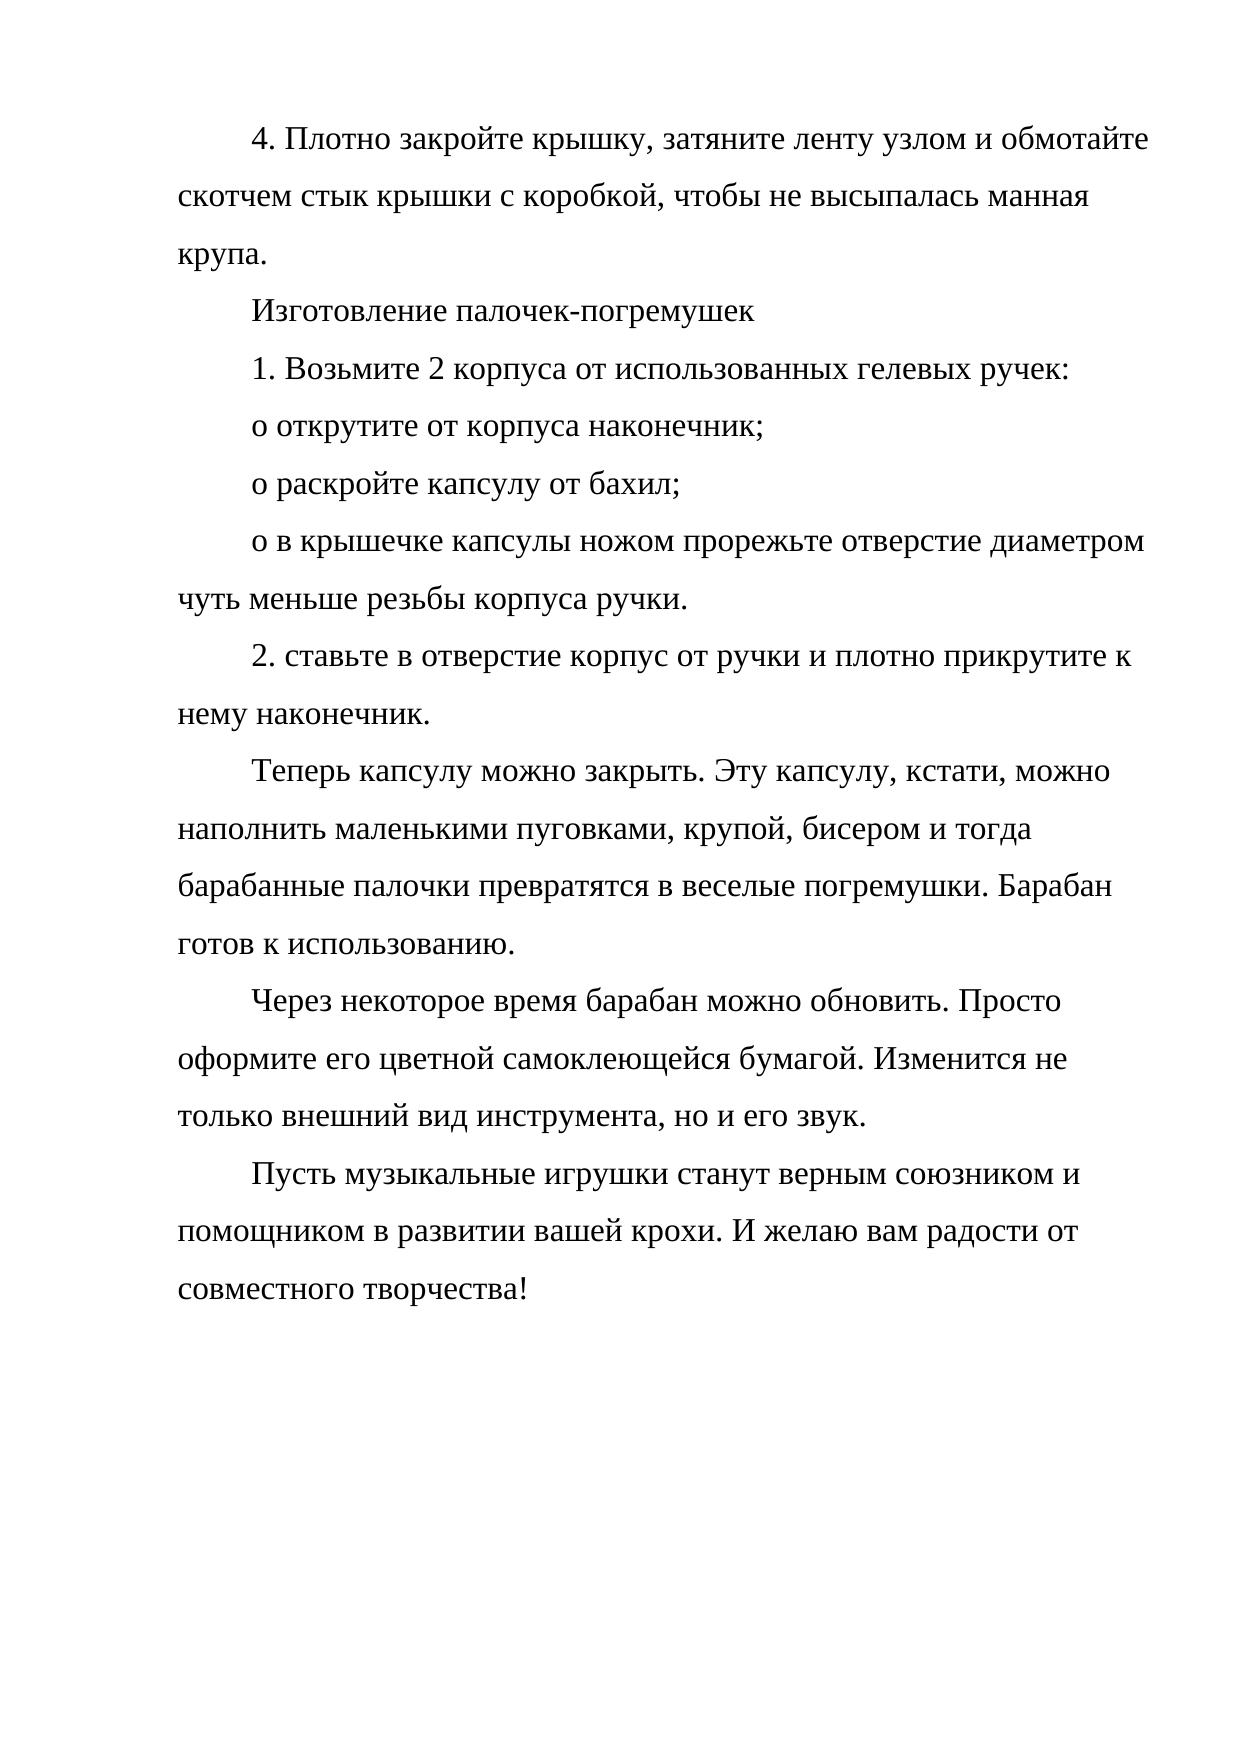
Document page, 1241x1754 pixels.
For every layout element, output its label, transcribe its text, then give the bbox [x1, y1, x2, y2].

text 2. ставьте в отверстие корпус от ручки и плотно прикрутите к нему наконечник. [177, 636, 1152, 731]
text o открутите от корпуса наконечник; [177, 406, 1152, 444]
text Изготовление палочек-погремушек [177, 291, 1152, 329]
text o раскройте капсулу от бахил; [177, 463, 1152, 501]
text 4. Плотно закройте крышку, затяните ленту узлом и обмотайте скотчем стык крышки с коробкой, чтобы не высыпалась манная крупа. [177, 118, 1152, 271]
text 1. Возьмите 2 корпуса от использованных гелевых ручек: [177, 348, 1152, 386]
text Теперь капсулу можно закрыть. Эту капсулу, кстати, можно наполнить маленькими пуговками, крупой, бисером и тогда барабанные палочки превратятся в веселые погремушки. Барабан готов к использованию. [177, 751, 1152, 961]
text Пусть музыкальные игрушки станут верным союзником и помощником в развитии вашей крохи. И желаю вам радости от совместного творчества! [177, 1153, 1152, 1306]
text o в крышечке капсулы ножом прорежьте отверстие диаметром чуть меньше резьбы корпуса ручки. [177, 521, 1152, 616]
text Через некоторое время барабан можно обновить. Просто оформите его цветной самоклеющейся бумагой. Изменится не только внешний вид инструмента, но и его звук. [177, 981, 1152, 1134]
